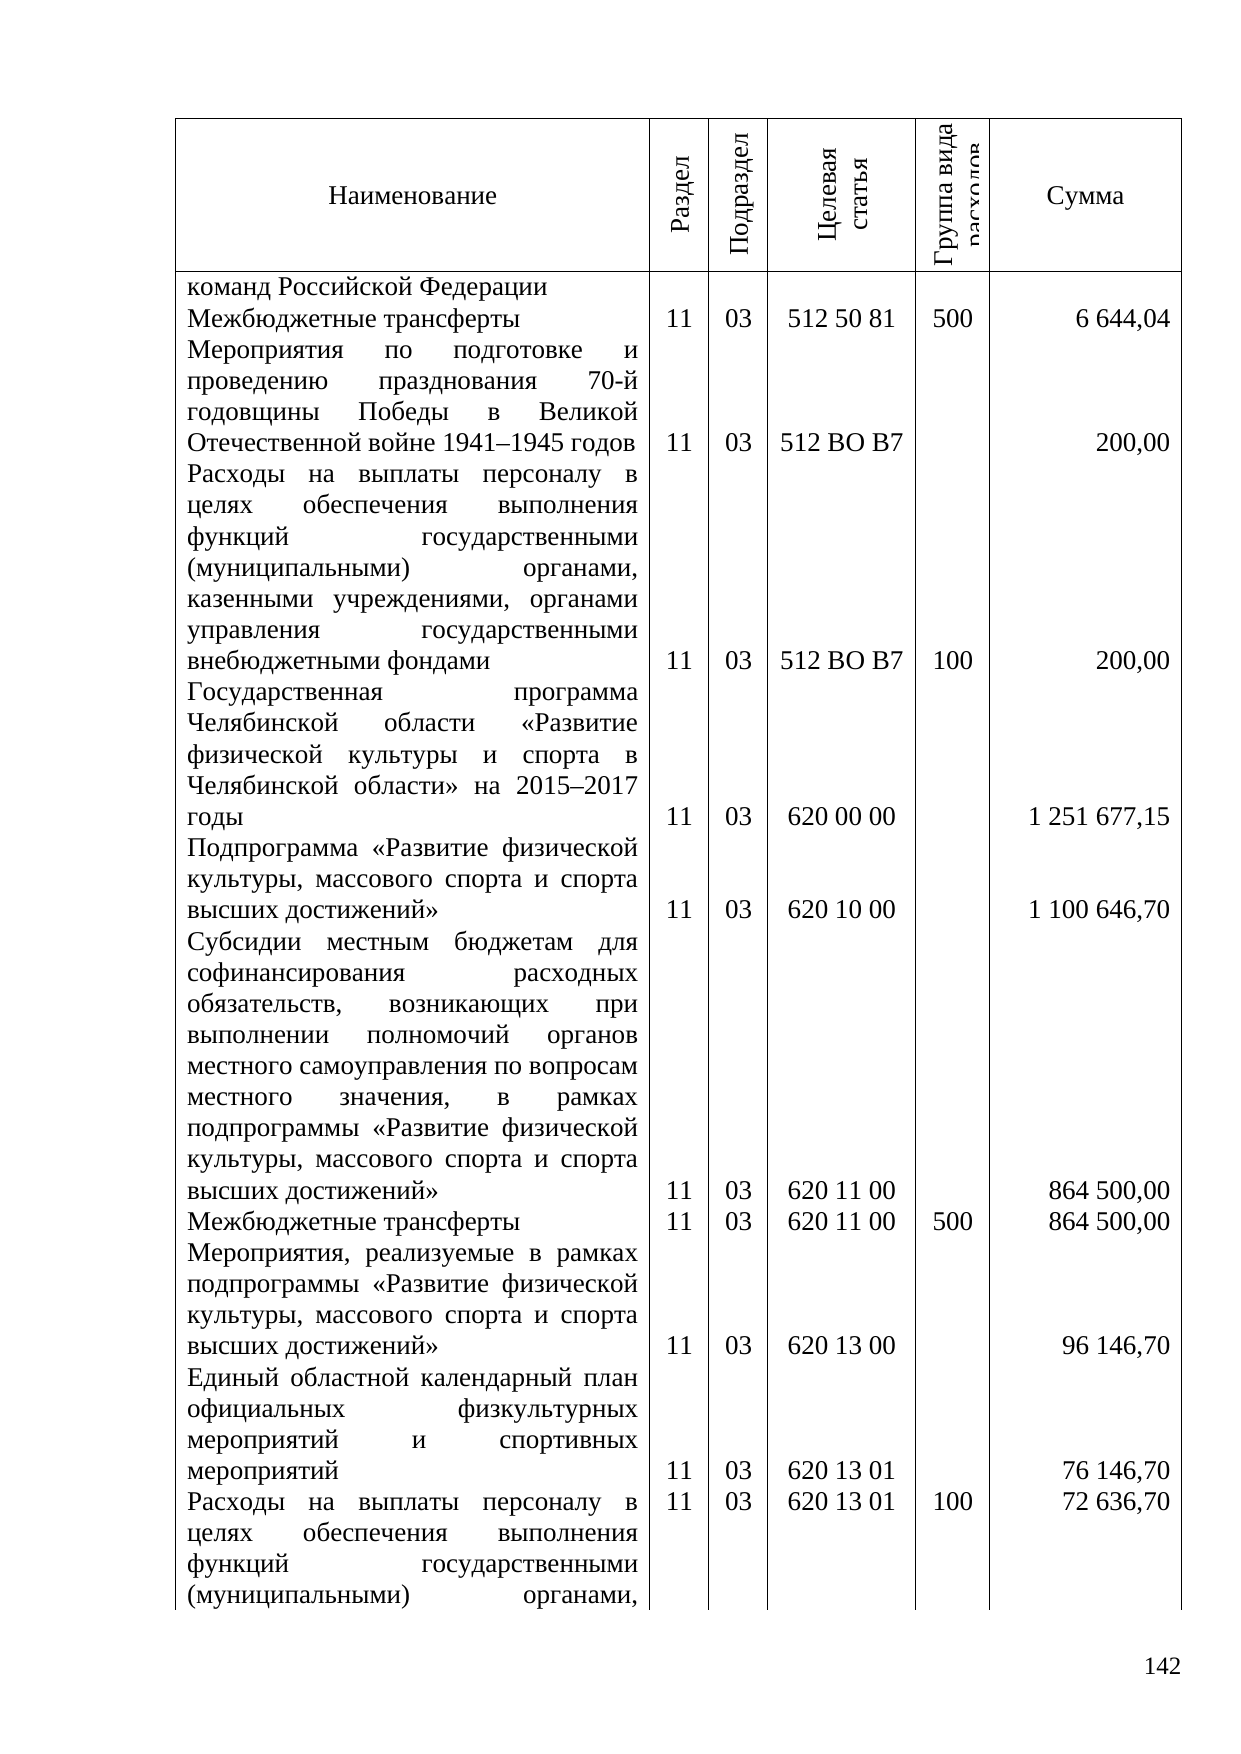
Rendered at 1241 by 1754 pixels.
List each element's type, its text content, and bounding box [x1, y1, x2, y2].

table_header Раздел [650, 119, 708, 271]
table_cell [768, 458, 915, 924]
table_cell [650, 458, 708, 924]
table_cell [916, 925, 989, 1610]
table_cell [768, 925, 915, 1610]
table_header Сумма [990, 119, 1181, 271]
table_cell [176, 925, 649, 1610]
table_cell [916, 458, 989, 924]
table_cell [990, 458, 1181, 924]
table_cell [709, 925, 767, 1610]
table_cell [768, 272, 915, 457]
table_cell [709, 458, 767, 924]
table_header Наименование [176, 119, 649, 271]
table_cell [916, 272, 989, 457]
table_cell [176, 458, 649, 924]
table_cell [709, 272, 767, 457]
table_header Целевая статья [768, 119, 915, 271]
table_header Подраздел [709, 119, 767, 271]
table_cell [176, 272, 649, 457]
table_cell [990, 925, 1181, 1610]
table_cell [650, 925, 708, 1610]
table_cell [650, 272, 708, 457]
table_header Группа вида расходов [916, 119, 989, 271]
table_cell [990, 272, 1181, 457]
